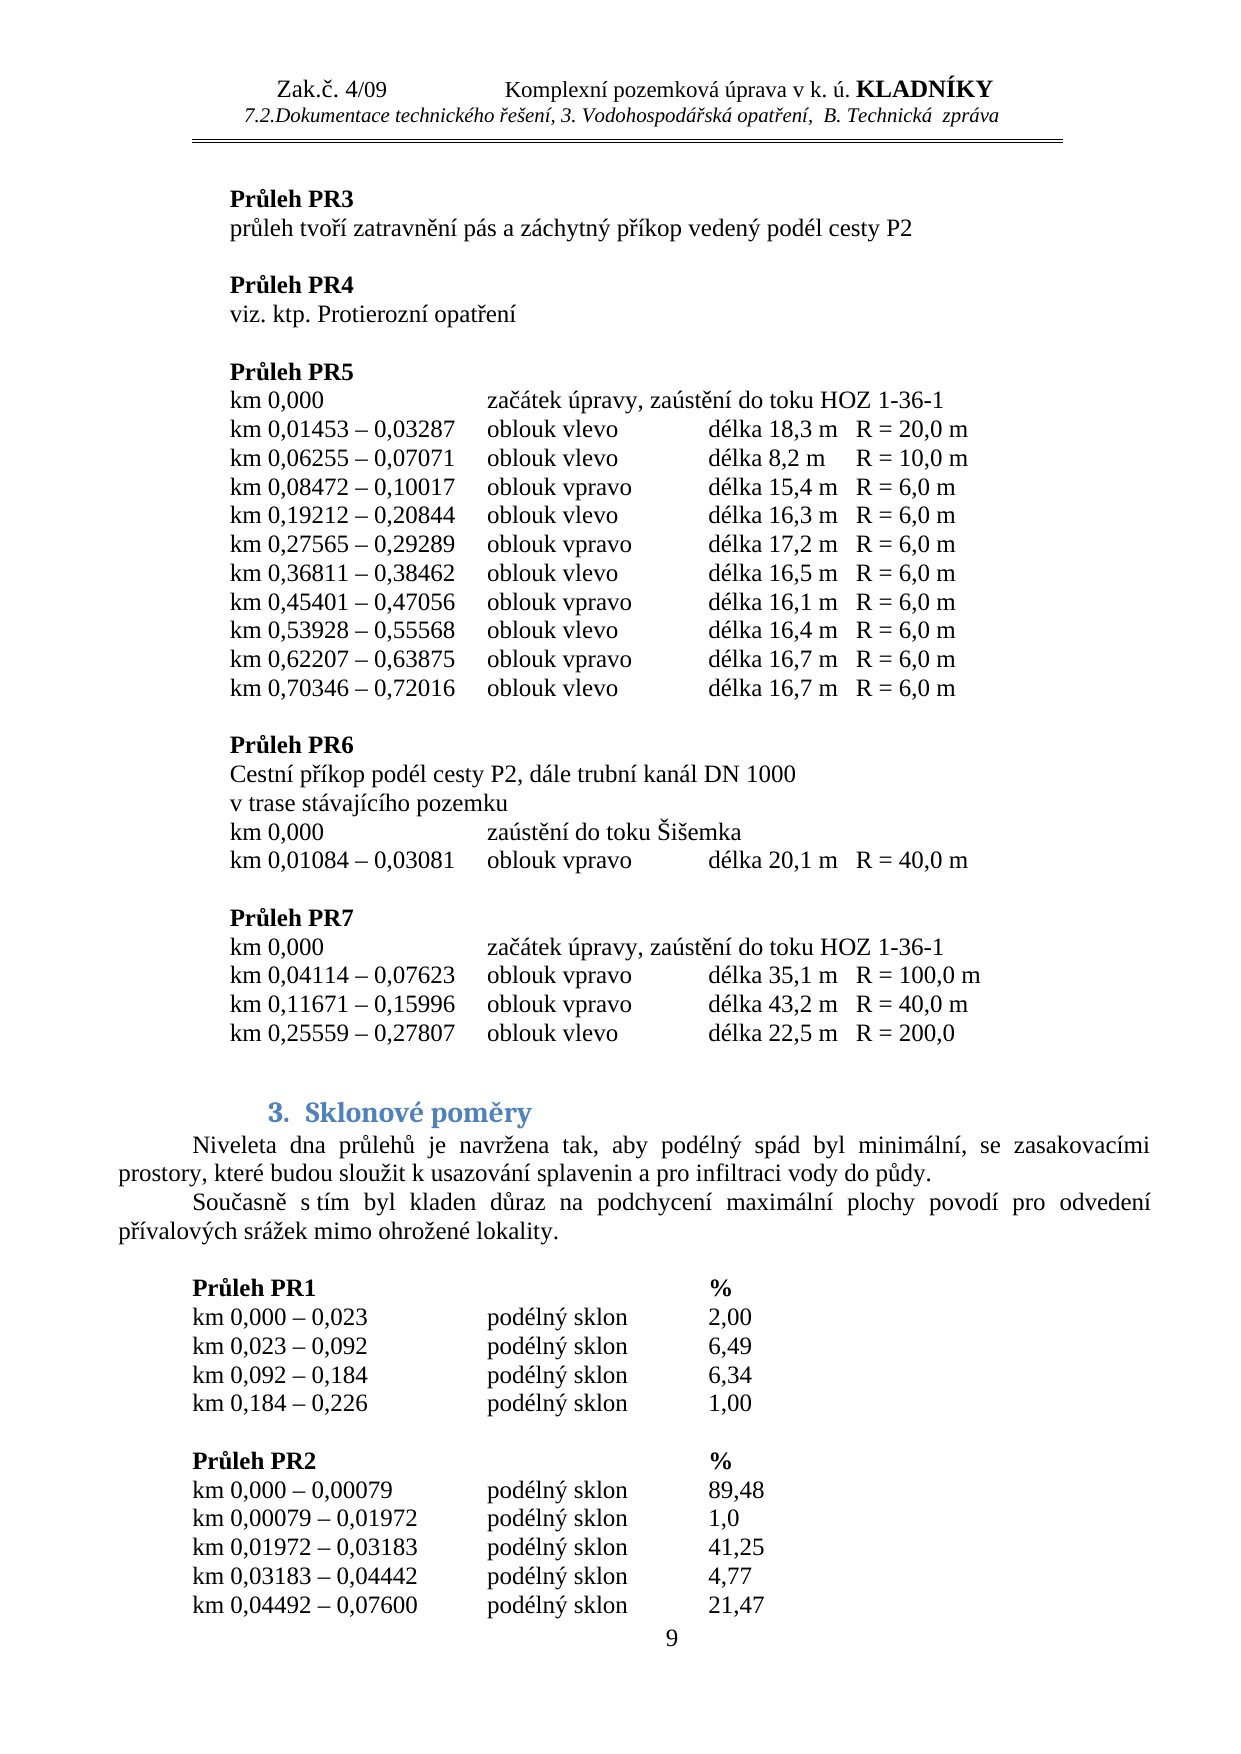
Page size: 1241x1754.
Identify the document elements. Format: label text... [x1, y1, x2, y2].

text km 0,04492 – 0,07600 podélný sklon 21,47 [118, 1590, 1152, 1618]
text Niveleta dna průlehů je navržena tak, aby podélný spád byl minimální, se zasakovacími prostory, které budou sloužit k usazování splavenin a pro infiltraci vody do půdy. [118, 1130, 1152, 1187]
text km 0,092 – 0,184 podélný sklon 6,34 [118, 1360, 1152, 1388]
text viz. ktp. Protierozní opatření [156, 299, 1152, 328]
text km 0,36811 – 0,38462 oblouk vlevo délka 16,5 m R = 6,0 m [156, 558, 1152, 587]
text km 0,000 – 0,00079 podélný sklon 89,48 [118, 1475, 1152, 1503]
text km 0,01453 – 0,03287 oblouk vlevo délka 18,3 m R = 20,0 m [156, 414, 1152, 443]
text Průleh PR1 % [118, 1273, 1152, 1302]
text km 0,01084 – 0,03081 oblouk vpravo délka 20,1 m R = 40,0 m [156, 845, 1152, 874]
text km 0,000 začátek úpravy, zaústění do toku HOZ 1-36-1 [156, 385, 1152, 414]
text km 0,000 zaústění do toku Šišemka [156, 817, 1152, 845]
text km 0,01972 – 0,03183 podélný sklon 41,25 [118, 1532, 1152, 1561]
text km 0,00079 – 0,01972 podélný sklon 1,0 [118, 1503, 1152, 1532]
text Cestní příkop podél cesty P2, dále trubní kanál DN 1000 [156, 759, 1152, 788]
text km 0,25559 – 0,27807 oblouk vlevo délka 22,5 m R = 200,0 [156, 1018, 1152, 1047]
text km 0,184 – 0,226 podélný sklon 1,00 [118, 1388, 1152, 1417]
text km 0,62207 – 0,63875 oblouk vpravo délka 16,7 m R = 6,0 m [156, 644, 1152, 673]
text km 0,000 – 0,023 podélný sklon 2,00 [118, 1302, 1152, 1331]
text km 0,11671 – 0,15996 oblouk vpravo délka 43,2 m R = 40,0 m [156, 989, 1152, 1018]
text km 0,70346 – 0,72016 oblouk vlevo délka 16,7 m R = 6,0 m [156, 673, 1152, 702]
text Průleh PR5 [156, 357, 1152, 385]
text km 0,53928 – 0,55568 oblouk vlevo délka 16,4 m R = 6,0 m [156, 615, 1152, 644]
text km 0,06255 – 0,07071 oblouk vlevo délka 8,2 m R = 10,0 m [156, 443, 1152, 472]
text km 0,03183 – 0,04442 podélný sklon 4,77 [118, 1561, 1152, 1590]
text km 0,45401 – 0,47056 oblouk vpravo délka 16,1 m R = 6,0 m [156, 587, 1152, 615]
text km 0,000 začátek úpravy, zaústění do toku HOZ 1-36-1 [156, 932, 1152, 960]
text km 0,04114 – 0,07623 oblouk vpravo délka 35,1 m R = 100,0 m [156, 960, 1152, 989]
text km 0,023 – 0,092 podélný sklon 6,49 [118, 1331, 1152, 1360]
text Průleh PR7 [156, 903, 1152, 932]
subtitle Sklonové poměry [268, 1096, 1152, 1130]
text Průleh PR4 [156, 270, 1152, 299]
text km 0,08472 – 0,10017 oblouk vpravo délka 15,4 m R = 6,0 m [156, 472, 1152, 500]
text km 0,27565 – 0,29289 oblouk vpravo délka 17,2 m R = 6,0 m [156, 529, 1152, 558]
text Současně s tím byl kladen důraz na podchycení maximální plochy povodí pro odvedení přívalových srážek mimo ohrožené lokality. [118, 1187, 1152, 1245]
text Průleh PR2 % [118, 1446, 1152, 1475]
text km 0,19212 – 0,20844 oblouk vlevo délka 16,3 m R = 6,0 m [156, 500, 1152, 529]
text průleh tvoří zatravnění pás a záchytný příkop vedený podél cesty P2 [156, 213, 1152, 242]
text Průleh PR3 [156, 184, 1152, 213]
text Průleh PR6 [156, 730, 1152, 759]
text v trase stávajícího pozemku [156, 788, 1152, 817]
